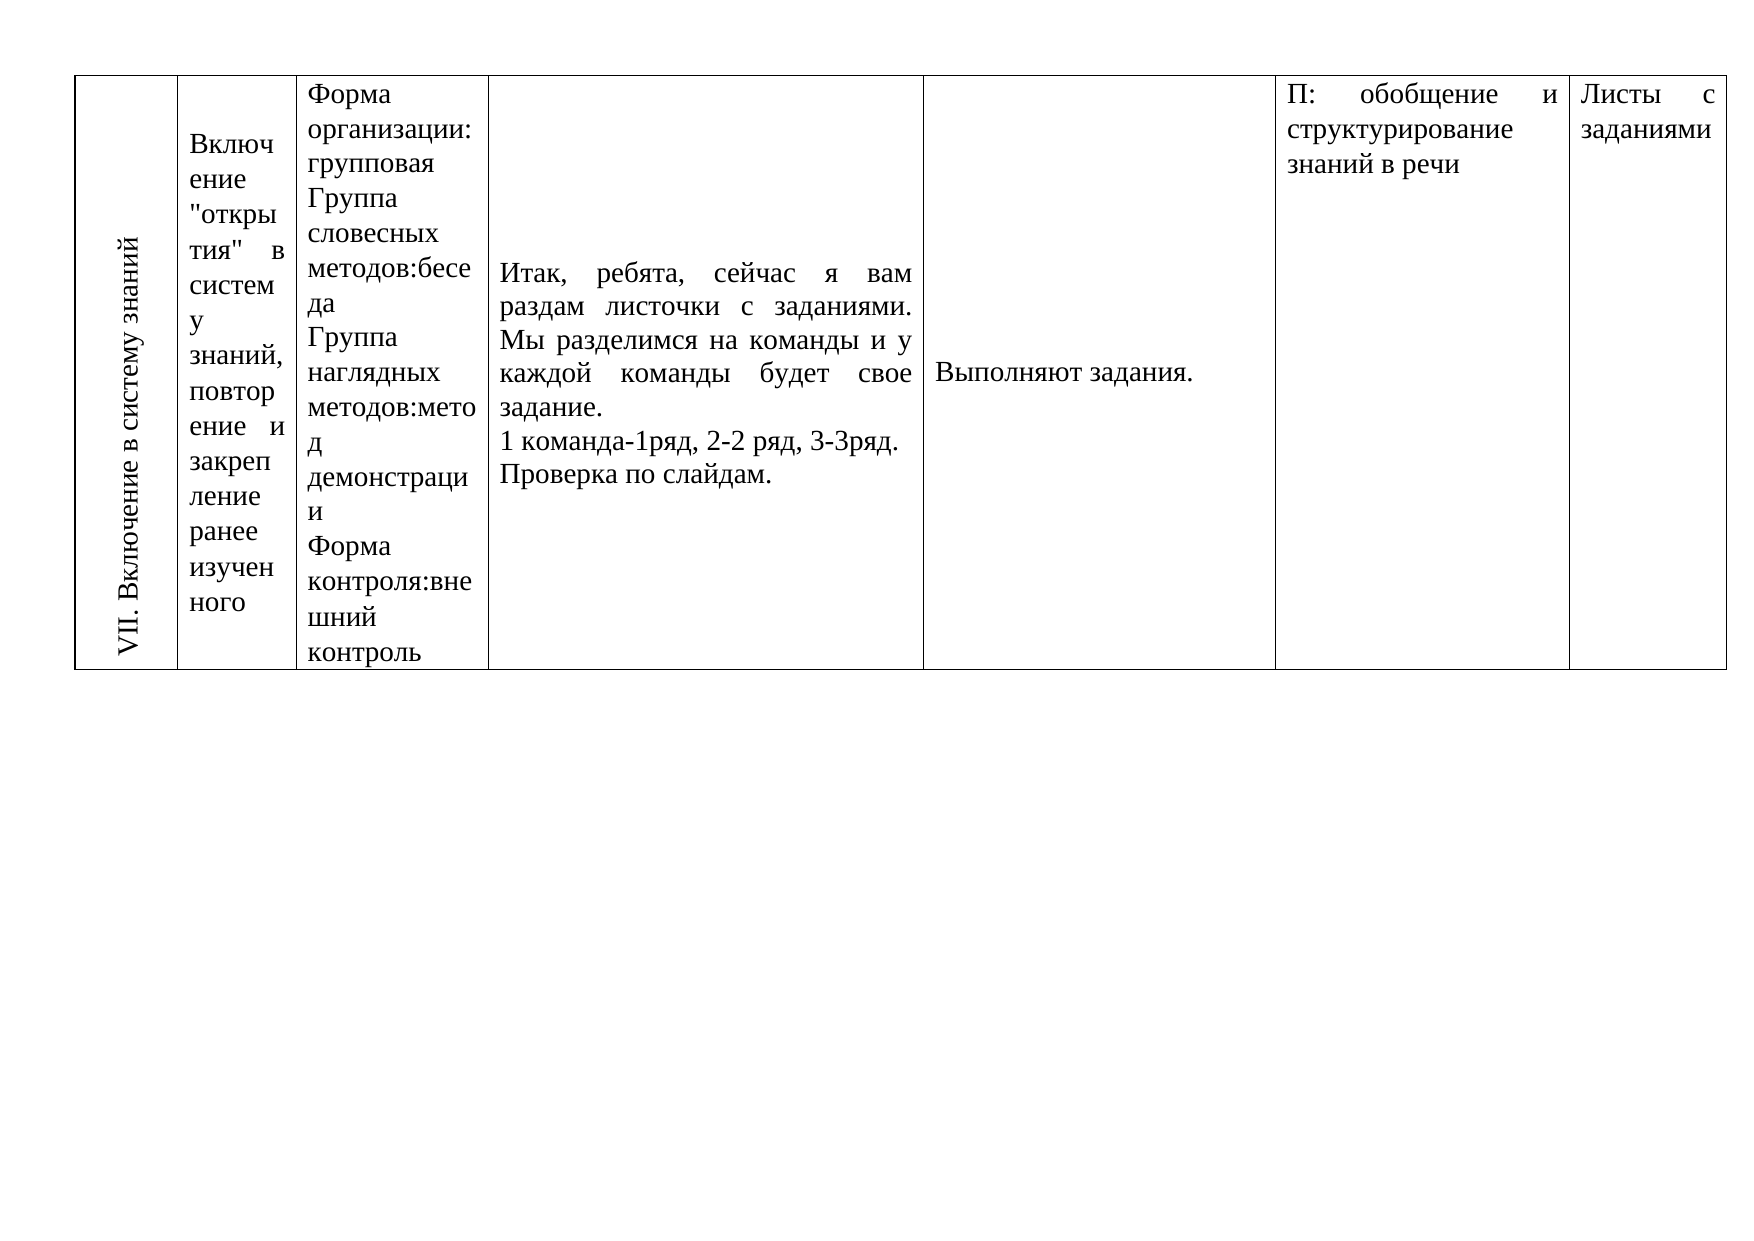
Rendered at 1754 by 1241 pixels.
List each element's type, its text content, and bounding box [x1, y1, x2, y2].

table_cell VII. Включение в систему знаний [76, 76, 177, 669]
table_cell Форма организации:групповая Группа словесных методов:беседа Группа наглядных методов:метод демонстрации Форма контроля:внешний контроль [297, 76, 488, 669]
table_cell Включение "открытия" в систему знаний, повторение и закрепление ранее изученного [178, 76, 296, 669]
table_cell Итак, ребята, сейчас я вам раздам листочки с заданиями. Мы разделимся на команды и у каждой команды будет свое задание. 1 команда-1ряд, 2-2 ряд, 3-3ряд. Проверка по слайдам. [489, 76, 923, 669]
table_cell Выполняют задания. [924, 76, 1275, 669]
table_cell П: обобщение и структурирование знаний в речи [1276, 76, 1569, 669]
table_cell Листы с заданиями [1570, 76, 1726, 669]
